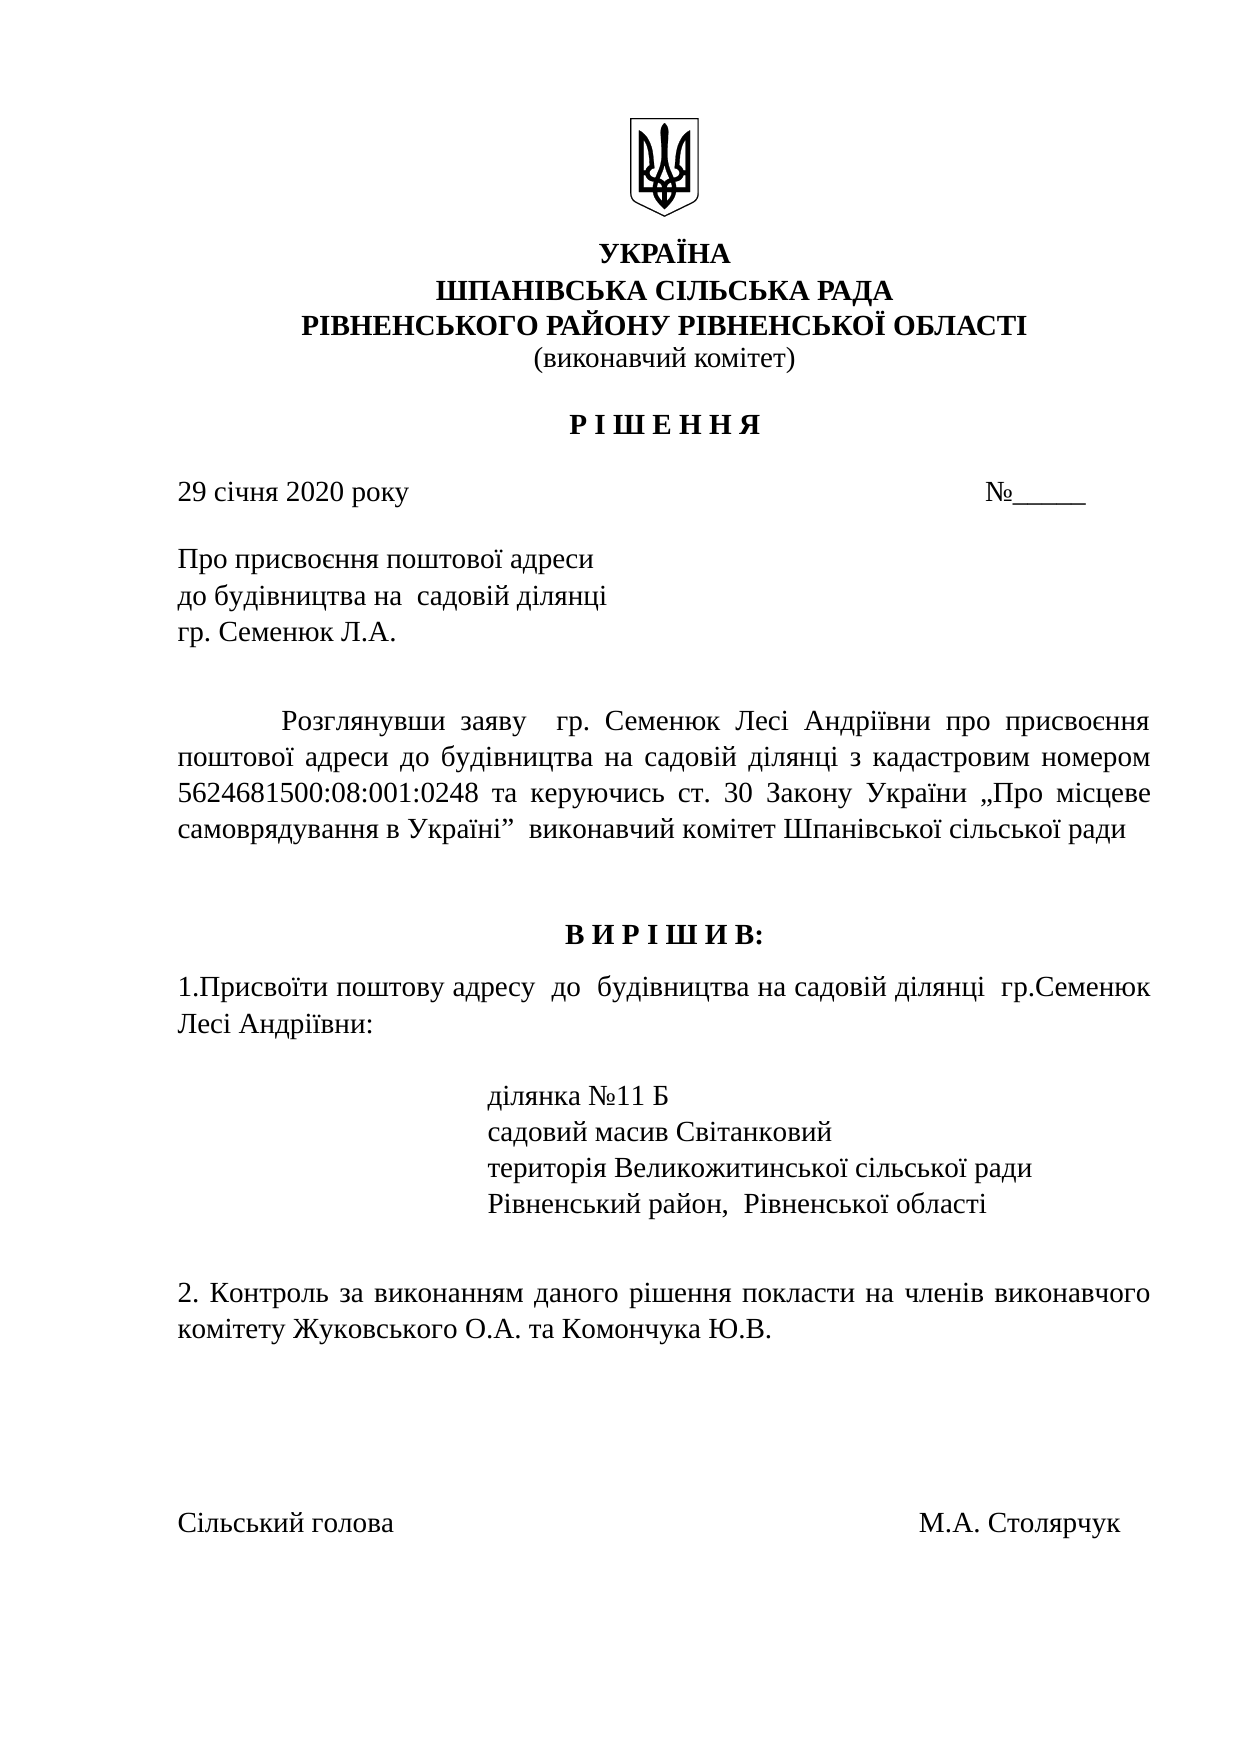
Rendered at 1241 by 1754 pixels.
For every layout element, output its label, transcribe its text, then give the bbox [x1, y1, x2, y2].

text Р І Ш Е Н Н Я [177, 407, 1152, 441]
text Розглянувши заяву гр. Семенюк Лесі Андріївни про присвоєння поштової адреси до будівництва на садовій ділянці з кадастровим номером 5624681500:08:001:0248 та керуючись ст. 30 Закону України „Про місцеве самоврядування в Україні” виконавчий комітет Шпанівської сільської ради [177, 703, 1152, 845]
text садовий масив Світанковий [177, 1114, 1152, 1148]
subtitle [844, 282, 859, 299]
text 2. Контроль за виконанням даного рішення покласти на членів виконавчого комітету Жуковського О.А. та Комончука Ю.В. [177, 1275, 1152, 1345]
text Сільський голова М.А. Столярчук [177, 1505, 1152, 1538]
text 1.Присвоїти поштову адресу до будівництва на садовій ділянці гр.Семенюк Лесі Андріївни: [177, 969, 1152, 1039]
text гр. Семенюк Л.А. [177, 614, 1152, 647]
subtitle ШПАНІВСЬКА сільська рада [177, 282, 853, 305]
text В И Р І Ш И В: [177, 917, 1152, 950]
text Рівненський район, Рівненської області [177, 1186, 1152, 1220]
text ділянка №11 Б [177, 1078, 1152, 1112]
text територія Великожитинської сільської ради [177, 1150, 1152, 1184]
text 29 січня 2020 року №_____ [177, 474, 1152, 508]
text Україна [177, 236, 1152, 269]
text Про присвоєння поштової адреси [177, 541, 1152, 575]
subtitle ШПАНІВСЬКА сільська рада [871, 282, 1152, 305]
text РІВНЕНСЬКОГО РАЙОНУ РІВНЕНСЬКОЇ ОБЛАСТІ [177, 317, 1152, 340]
text (виконавчий комітет) [177, 340, 1152, 374]
text до будівництва на садовій ділянці [177, 578, 1152, 611]
